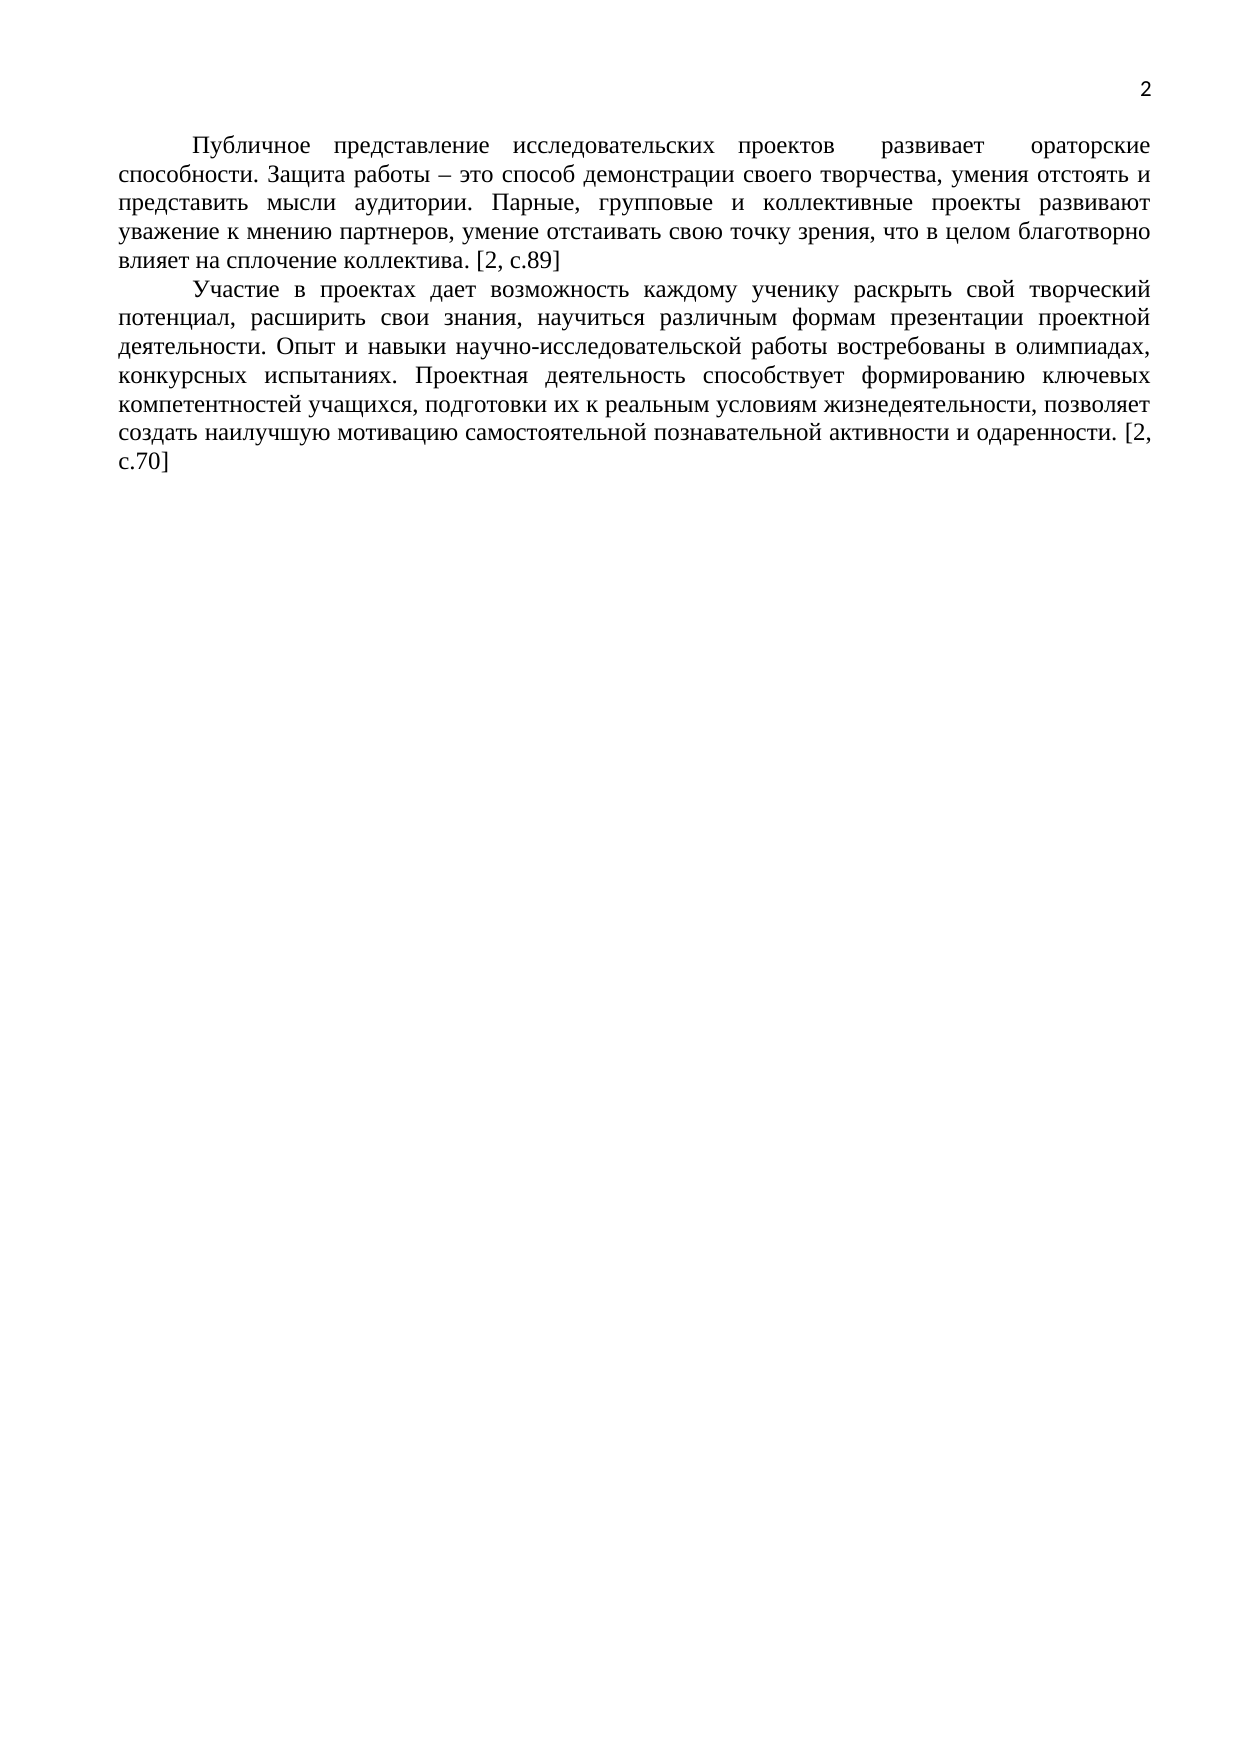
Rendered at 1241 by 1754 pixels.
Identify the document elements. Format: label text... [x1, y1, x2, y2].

text Участие в проектах дает возможность каждому ученику раскрыть свой творческий потенциал, расширить свои знания, научиться различным формам презентации проектной деятельности. Опыт и навыки научно-исследовательской работы востребованы в олимпиадах, конкурсных испытаниях. Проектная деятельность способствует формированию ключевых компетентностей учащихся, подготовки их к реальным условиям жизнедеятельности, позволяет создать наилучшую мотивацию самостоятельной познавательной активности и одаренности. [2, с.70] [118, 274, 1152, 475]
text Публичное представление исследовательских проектов развивает ораторские способности. Защита работы – это способ демонстрации своего творчества, умения отстоять и представить мысли аудитории. Парные, групповые и коллективные проекты развивают уважение к мнению партнеров, умение отстаивать свою точку зрения, что в целом благотворно влияет на сплочение коллектива. [2, с.89] [118, 130, 1152, 274]
